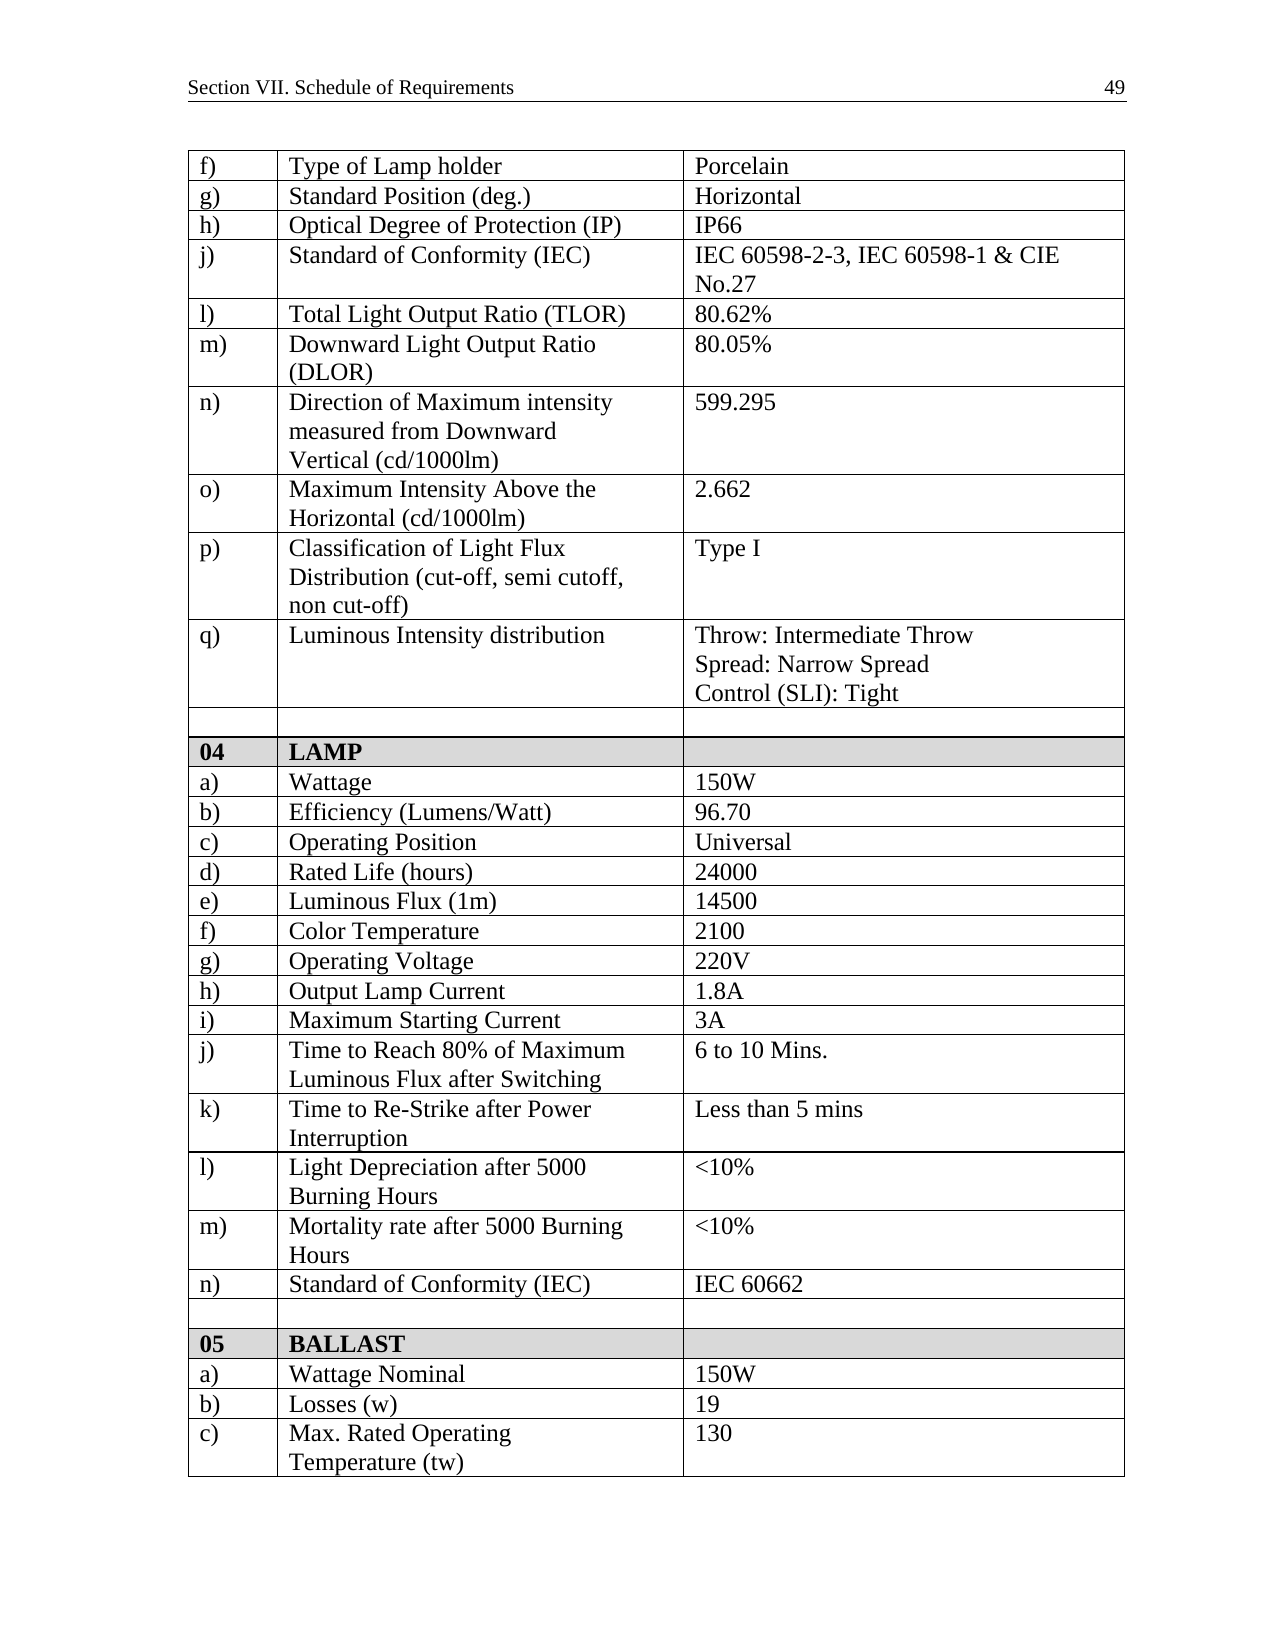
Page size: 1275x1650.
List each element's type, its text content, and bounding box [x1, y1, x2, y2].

table_cell Operating Position [278, 827, 683, 856]
table_cell Maximum Intensity Above the Horizontal (cd/1000lm) [278, 475, 683, 532]
table_cell BALLAST [278, 1329, 683, 1358]
table_cell l) [189, 1153, 277, 1210]
table_cell Light Depreciation after 5000 Burning Hours [278, 1153, 683, 1210]
table_cell Optical Degree of Protection (IP) [278, 211, 683, 239]
table_cell Efficiency (Lumens/Watt) [278, 797, 683, 826]
table_cell j) [189, 1035, 277, 1093]
table_cell 04 [189, 738, 277, 766]
table_cell 2100 [684, 916, 1124, 945]
table_cell 150W [684, 1359, 1124, 1388]
table_cell Standard of Conformity (IEC) [278, 240, 683, 298]
table_cell <10% [684, 1153, 1124, 1210]
table_cell p) [189, 533, 277, 619]
table_cell 599.295 [684, 387, 1124, 473]
table_cell IEC 60662 [684, 1270, 1124, 1298]
table_cell Standard of Conformity (IEC) [278, 1270, 683, 1298]
table_cell m) [189, 1211, 277, 1268]
table_cell Type I [684, 533, 1124, 619]
table_cell [684, 738, 1124, 766]
table_cell b) [189, 1389, 277, 1417]
table_cell 80.05% [684, 329, 1124, 386]
table_cell Throw: Intermediate Throw Spread: Narrow Spread Control (SLI): Tight [684, 620, 1124, 707]
table_cell LAMP [278, 738, 683, 766]
table_cell k) [189, 1094, 277, 1151]
table_cell g) [189, 946, 277, 975]
table_cell 2.662 [684, 475, 1124, 532]
table_cell b) [189, 797, 277, 826]
table_cell 3A [684, 1006, 1124, 1034]
table_cell 14500 [684, 886, 1124, 915]
table_cell a) [189, 1359, 277, 1388]
table_cell n) [189, 1270, 277, 1298]
table_cell d) [189, 857, 277, 885]
table_cell Luminous Intensity distribution [278, 620, 683, 707]
table_cell Horizontal [684, 181, 1124, 209]
table_cell Wattage [278, 767, 683, 796]
table_cell 24000 [684, 857, 1124, 885]
table_cell Standard Position (deg.) [278, 181, 683, 209]
table_cell IP66 [684, 211, 1124, 239]
table_cell Operating Voltage [278, 946, 683, 975]
table_cell Time to Reach 80% of Maximum Luminous Flux after Switching [278, 1035, 683, 1093]
table_cell Maximum Starting Current [278, 1006, 683, 1034]
table_cell i) [189, 1006, 277, 1034]
table_cell [684, 1299, 1124, 1328]
table_cell 150W [684, 767, 1124, 796]
table_cell j) [189, 240, 277, 298]
table_cell Color Temperature [278, 916, 683, 945]
table_cell Less than 5 mins [684, 1094, 1124, 1151]
table_cell 1.8A [684, 976, 1124, 1004]
table_cell Rated Life (hours) [278, 857, 683, 885]
table_cell [684, 708, 1124, 736]
table_cell Classification of Light Flux Distribution (cut-off, semi cutoff, non cut-off) [278, 533, 683, 619]
table_cell a) [189, 767, 277, 796]
table_cell Max. Rated Operating Temperature (tw) [278, 1419, 683, 1476]
table_cell 6 to 10 Mins. [684, 1035, 1124, 1093]
table_cell 05 [189, 1329, 277, 1358]
table_cell Time to Re-Strike after Power Interruption [278, 1094, 683, 1151]
table_cell h) [189, 976, 277, 1004]
table_cell o) [189, 475, 277, 532]
table_cell Type of Lamp holder [278, 151, 683, 180]
table_cell l) [189, 299, 277, 328]
table_cell q) [189, 620, 277, 707]
table_cell [278, 708, 683, 736]
table_cell Luminous Flux (1m) [278, 886, 683, 915]
table_cell [189, 1299, 277, 1328]
table_cell 130 [684, 1419, 1124, 1476]
table_cell c) [189, 1419, 277, 1476]
table_cell h) [189, 211, 277, 239]
table_cell f) [189, 916, 277, 945]
table_cell Downward Light Output Ratio (DLOR) [278, 329, 683, 386]
table_cell 96.70 [684, 797, 1124, 826]
table_cell Output Lamp Current [278, 976, 683, 1004]
table_cell [189, 708, 277, 736]
table_cell <10% [684, 1211, 1124, 1268]
table_cell c) [189, 827, 277, 856]
table_cell [684, 1329, 1124, 1358]
table_cell 19 [684, 1389, 1124, 1417]
table_cell IEC 60598-2-3, IEC 60598-1 & CIE No.27 [684, 240, 1124, 298]
table_cell Total Light Output Ratio (TLOR) [278, 299, 683, 328]
table_cell Universal [684, 827, 1124, 856]
table_cell g) [189, 181, 277, 209]
table_cell Direction of Maximum intensity measured from Downward Vertical (cd/1000lm) [278, 387, 683, 473]
table_cell 80.62% [684, 299, 1124, 328]
table_cell m) [189, 329, 277, 386]
table_cell e) [189, 886, 277, 915]
table_cell Porcelain [684, 151, 1124, 180]
table_cell [278, 1299, 683, 1328]
table_cell 220V [684, 946, 1124, 975]
table_cell Mortality rate after 5000 Burning Hours [278, 1211, 683, 1268]
table_cell n) [189, 387, 277, 473]
table_cell Wattage Nominal [278, 1359, 683, 1388]
table_cell Losses (w) [278, 1389, 683, 1417]
table_cell f) [189, 151, 277, 180]
